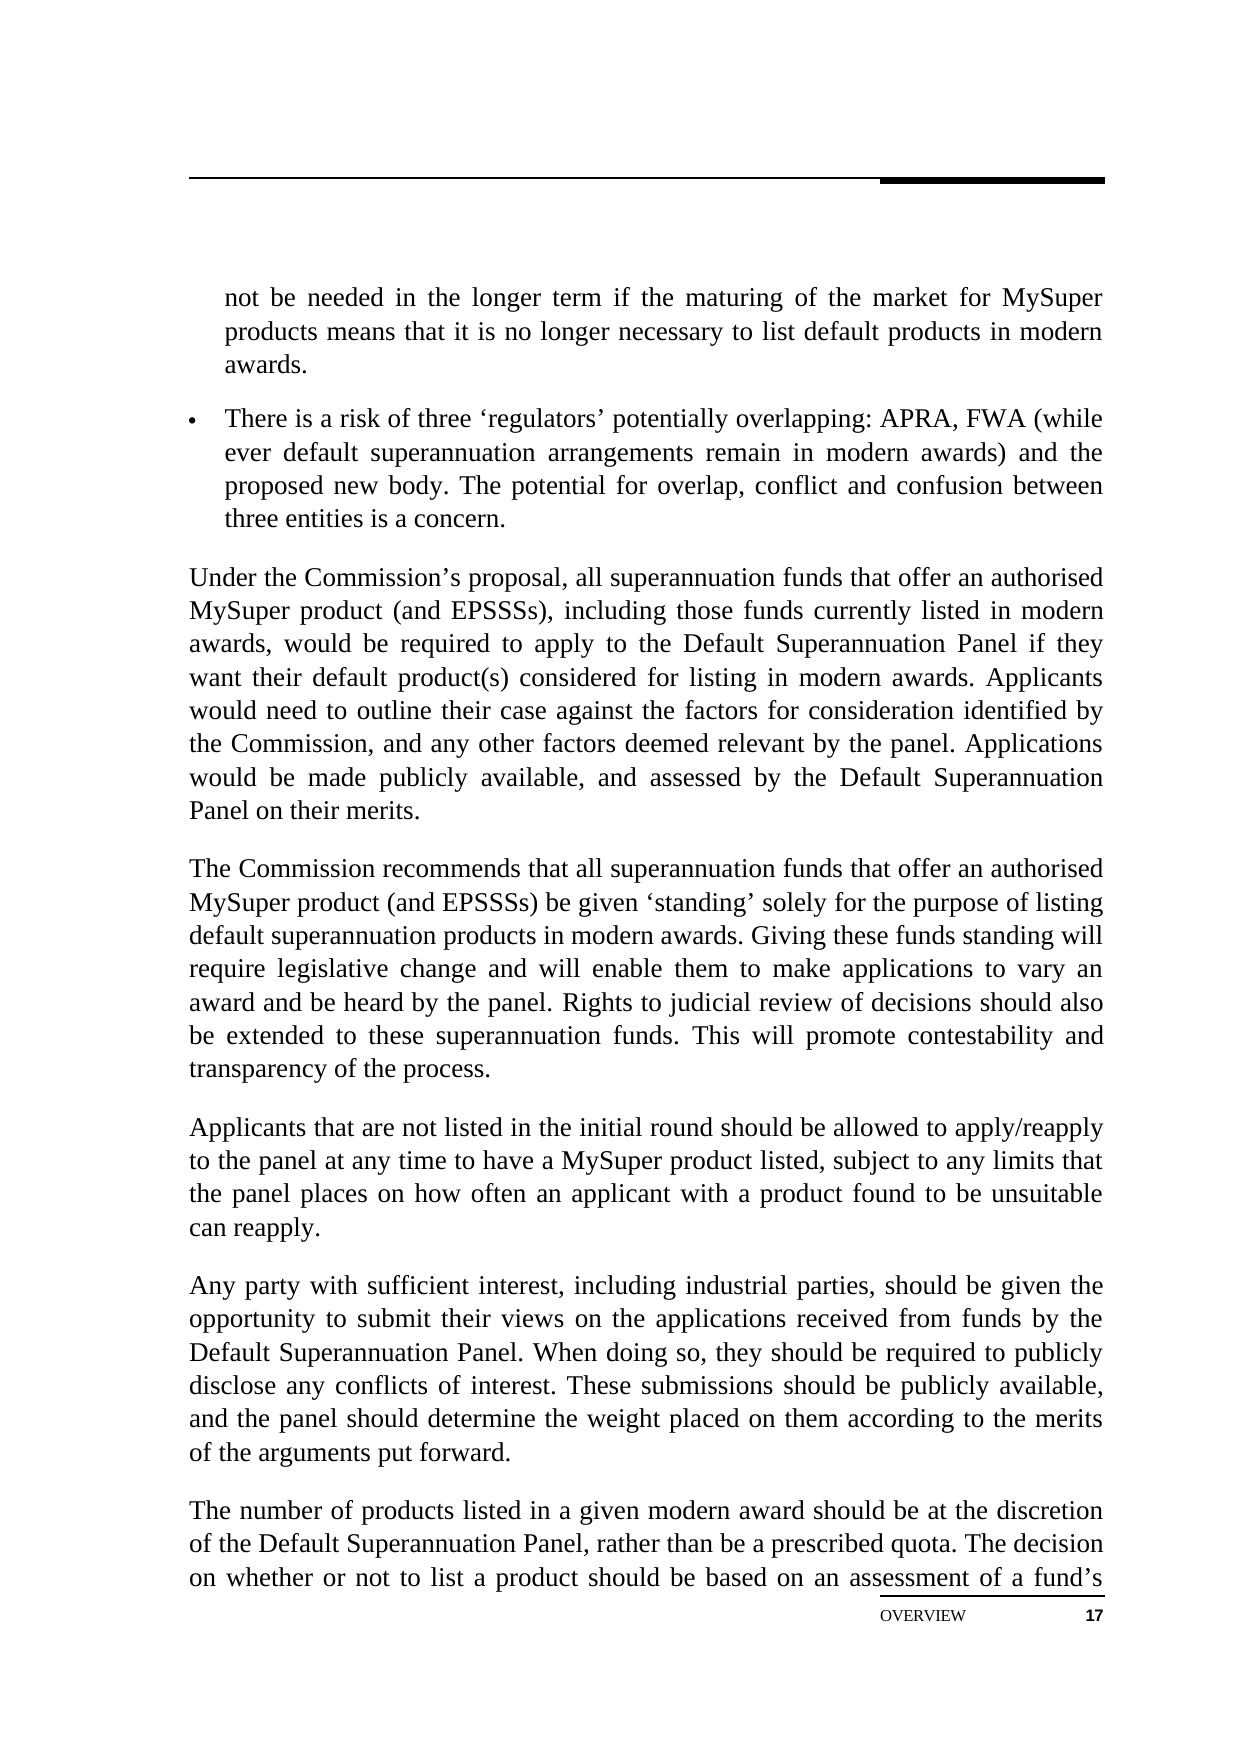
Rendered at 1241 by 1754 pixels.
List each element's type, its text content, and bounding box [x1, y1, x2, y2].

text Under the Commission’s proposal, all superannuation funds that offer an authorised MySuper product (and EPSSSs), including those funds currently listed in modern awards, would be required to apply to the Default Superannuation Panel if they want their default product(s) considered for listing in modern awards. Applicants would need to outline their case against the factors for consideration identified by the Commission, and any other factors deemed relevant by the panel. Applications would be made publicly available, and assessed by the Default Superannuation Panel on their merits. [189, 558, 1104, 825]
text Any party with sufficient interest, including industrial parties, should be given the opportunity to submit their views on the applications received from funds by the Default Superannuation Panel. When doing so, they should be required to publicly disclose any conflicts of interest. These submissions should be publicly available, and the panel should determine the weight placed on them according to the merits of the arguments put forward. [189, 1267, 1104, 1467]
text The Commission recommends that all superannuation funds that offer an authorised MySuper product (and EPSSSs) be given ‘standing’ solely for the purpose of listing default superannuation products in modern awards. Giving these funds standing will require legislative change and will enable them to make applications to vary an award and be heard by the panel. Rights to judicial review of decisions should also be extended to these superannuation funds. This will promote contestability and transparency of the process. [189, 850, 1104, 1083]
list There is a risk of three ‘regulators’ potentially overlapping: APRA, FWA (while ever default superannuation arrangements remain in modern awards) and the proposed new body. The potential for overlap, conflict and confusion between three entities is a concern. [189, 400, 1104, 533]
text Applicants that are not listed in the initial round should be allowed to apply/reapply to the panel at any time to have a MySuper product listed, subject to any limits that the panel places on how often an applicant with a product found to be unsuitable can reapply. [189, 1108, 1104, 1242]
